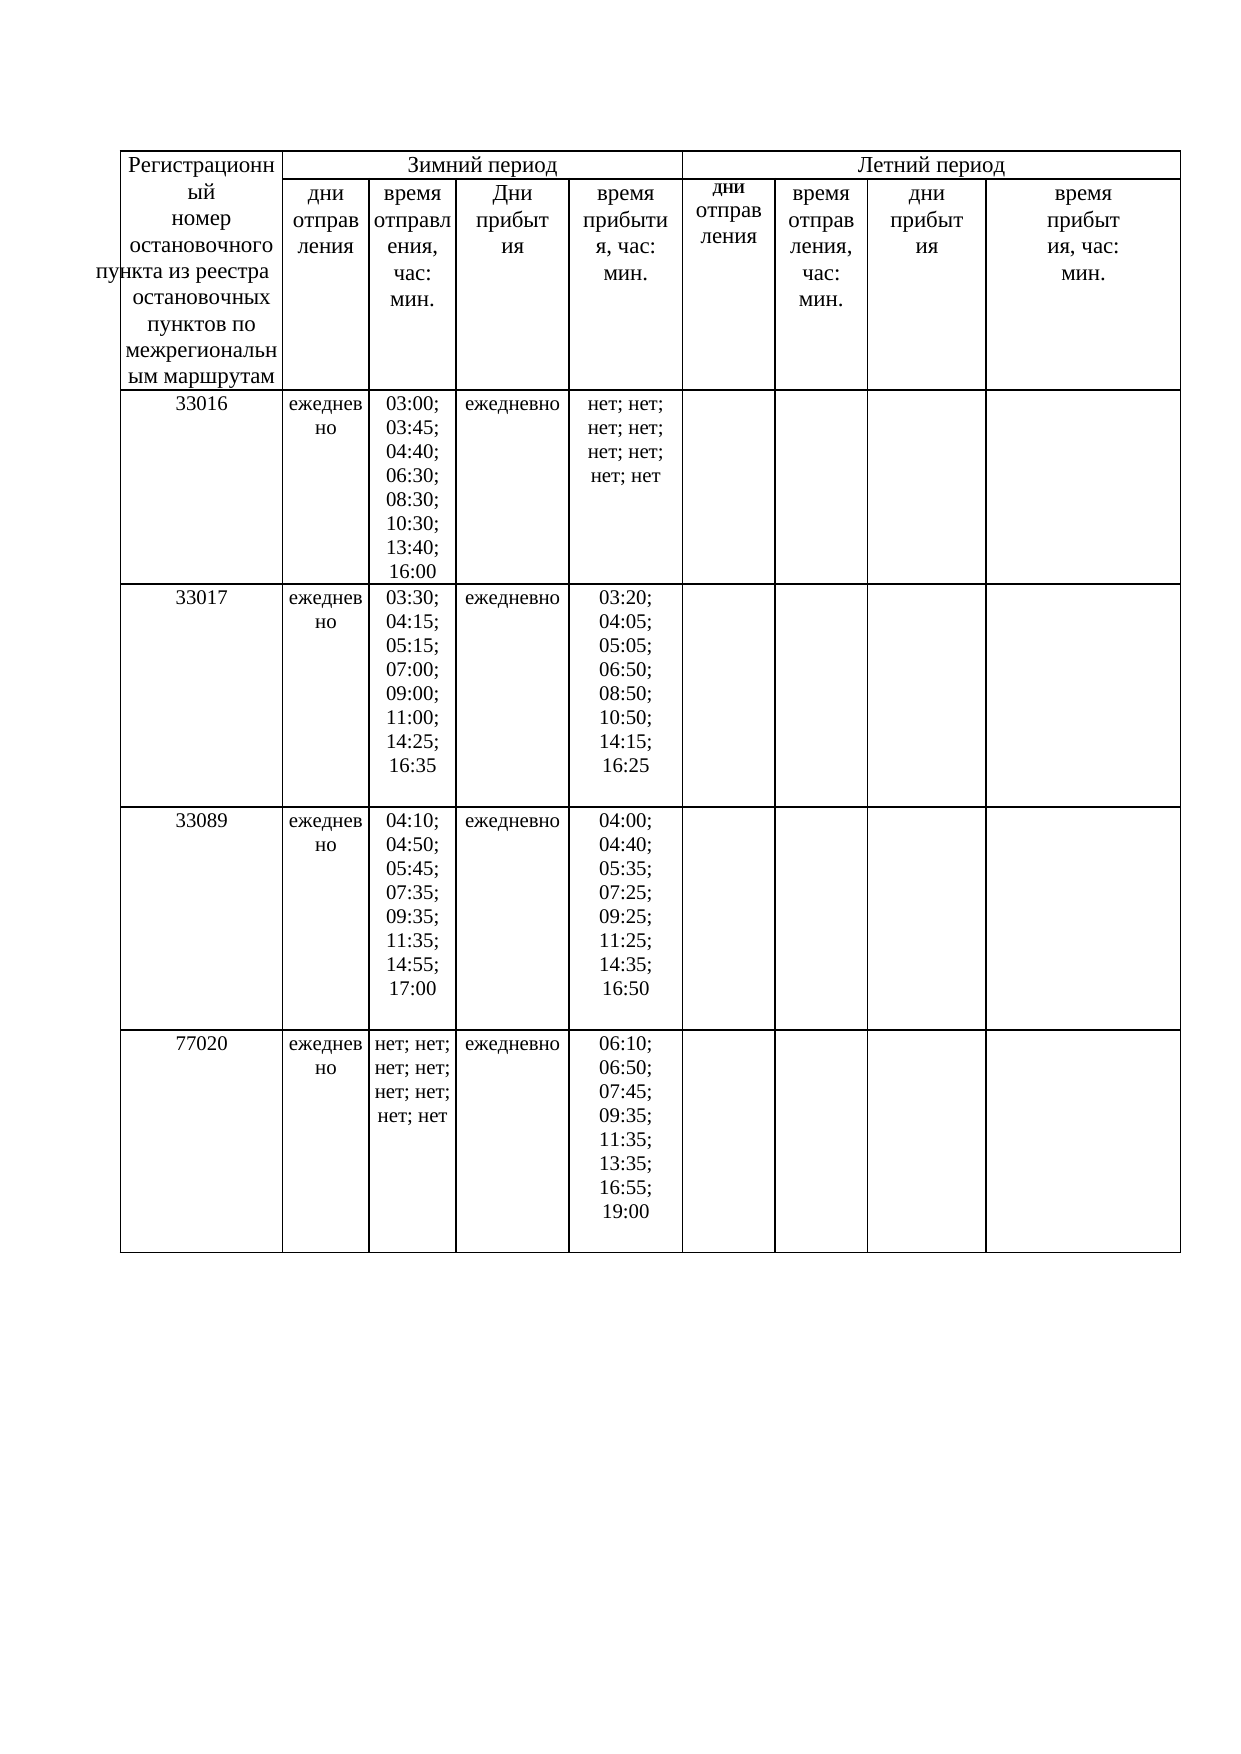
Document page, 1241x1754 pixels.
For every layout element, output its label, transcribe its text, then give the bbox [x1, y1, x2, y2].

table_cell [776, 1031, 867, 1252]
table_cell дни прибыт ия [868, 180, 985, 389]
table_cell 33089 [121, 808, 282, 1029]
table_cell [776, 391, 867, 583]
table_cell ежедневно [457, 585, 568, 806]
table_cell 03:30; 04:15; 05:15; 07:00; 09:00; 11:00; 14:25; 16:35 [370, 585, 455, 806]
table_cell [987, 585, 1180, 806]
table_cell [868, 808, 985, 1029]
table_cell ежедневно [457, 808, 568, 1029]
table_cell 77020 [121, 1031, 282, 1252]
table_cell [868, 1031, 985, 1252]
table_cell время отправ ления, час: мин. [776, 180, 867, 389]
table_cell 06:10; 06:50; 07:45; 09:35; 11:35; 13:35; 16:55; 19:00 [570, 1031, 682, 1252]
table_cell [987, 808, 1180, 1029]
table_cell ежедневно [283, 585, 368, 806]
table_cell [683, 585, 774, 806]
table_cell время прибыти я, час: мин. [570, 180, 682, 389]
table_cell 33017 [121, 585, 282, 806]
table_cell [868, 391, 985, 583]
table_cell [683, 1031, 774, 1252]
table_cell [683, 391, 774, 583]
table_cell 33016 [121, 391, 282, 583]
table_cell ДНИ отправ ления [683, 180, 774, 389]
table_cell [868, 585, 985, 806]
table_cell [683, 808, 774, 1029]
table_cell ежедневно [283, 808, 368, 1029]
table_cell 03:20; 04:05; 05:05; 06:50; 08:50; 10:50; 14:15; 16:25 [570, 585, 682, 806]
table_cell Дни прибыт ия [457, 180, 568, 389]
table_header Зимний период [283, 152, 682, 178]
table_header Летний период [683, 152, 1180, 178]
table_cell ежедневно [457, 1031, 568, 1252]
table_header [121, 152, 282, 389]
table_cell время отправл ения, час: мин. [370, 180, 455, 389]
table_cell ежедневно [457, 391, 568, 583]
table_cell нет; нет; нет; нет; нет; нет; нет; нет [370, 1031, 455, 1252]
table_cell дни отправ ления [283, 180, 368, 389]
table_cell ежедневно [283, 391, 368, 583]
table_cell 03:00; 03:45; 04:40; 06:30; 08:30; 10:30; 13:40; 16:00 [370, 391, 455, 583]
table_cell ежедневно [283, 1031, 368, 1252]
table_cell [776, 808, 867, 1029]
table_cell время прибыт ия, час: мин. [987, 180, 1180, 389]
table_cell нет; нет; нет; нет; нет; нет; нет; нет [570, 391, 682, 583]
table_cell 04:00; 04:40; 05:35; 07:25; 09:25; 11:25; 14:35; 16:50 [570, 808, 682, 1029]
table_cell [987, 1031, 1180, 1252]
table_cell 04:10; 04:50; 05:45; 07:35; 09:35; 11:35; 14:55; 17:00 [370, 808, 455, 1029]
table_cell [987, 391, 1180, 583]
table_cell [776, 585, 867, 806]
